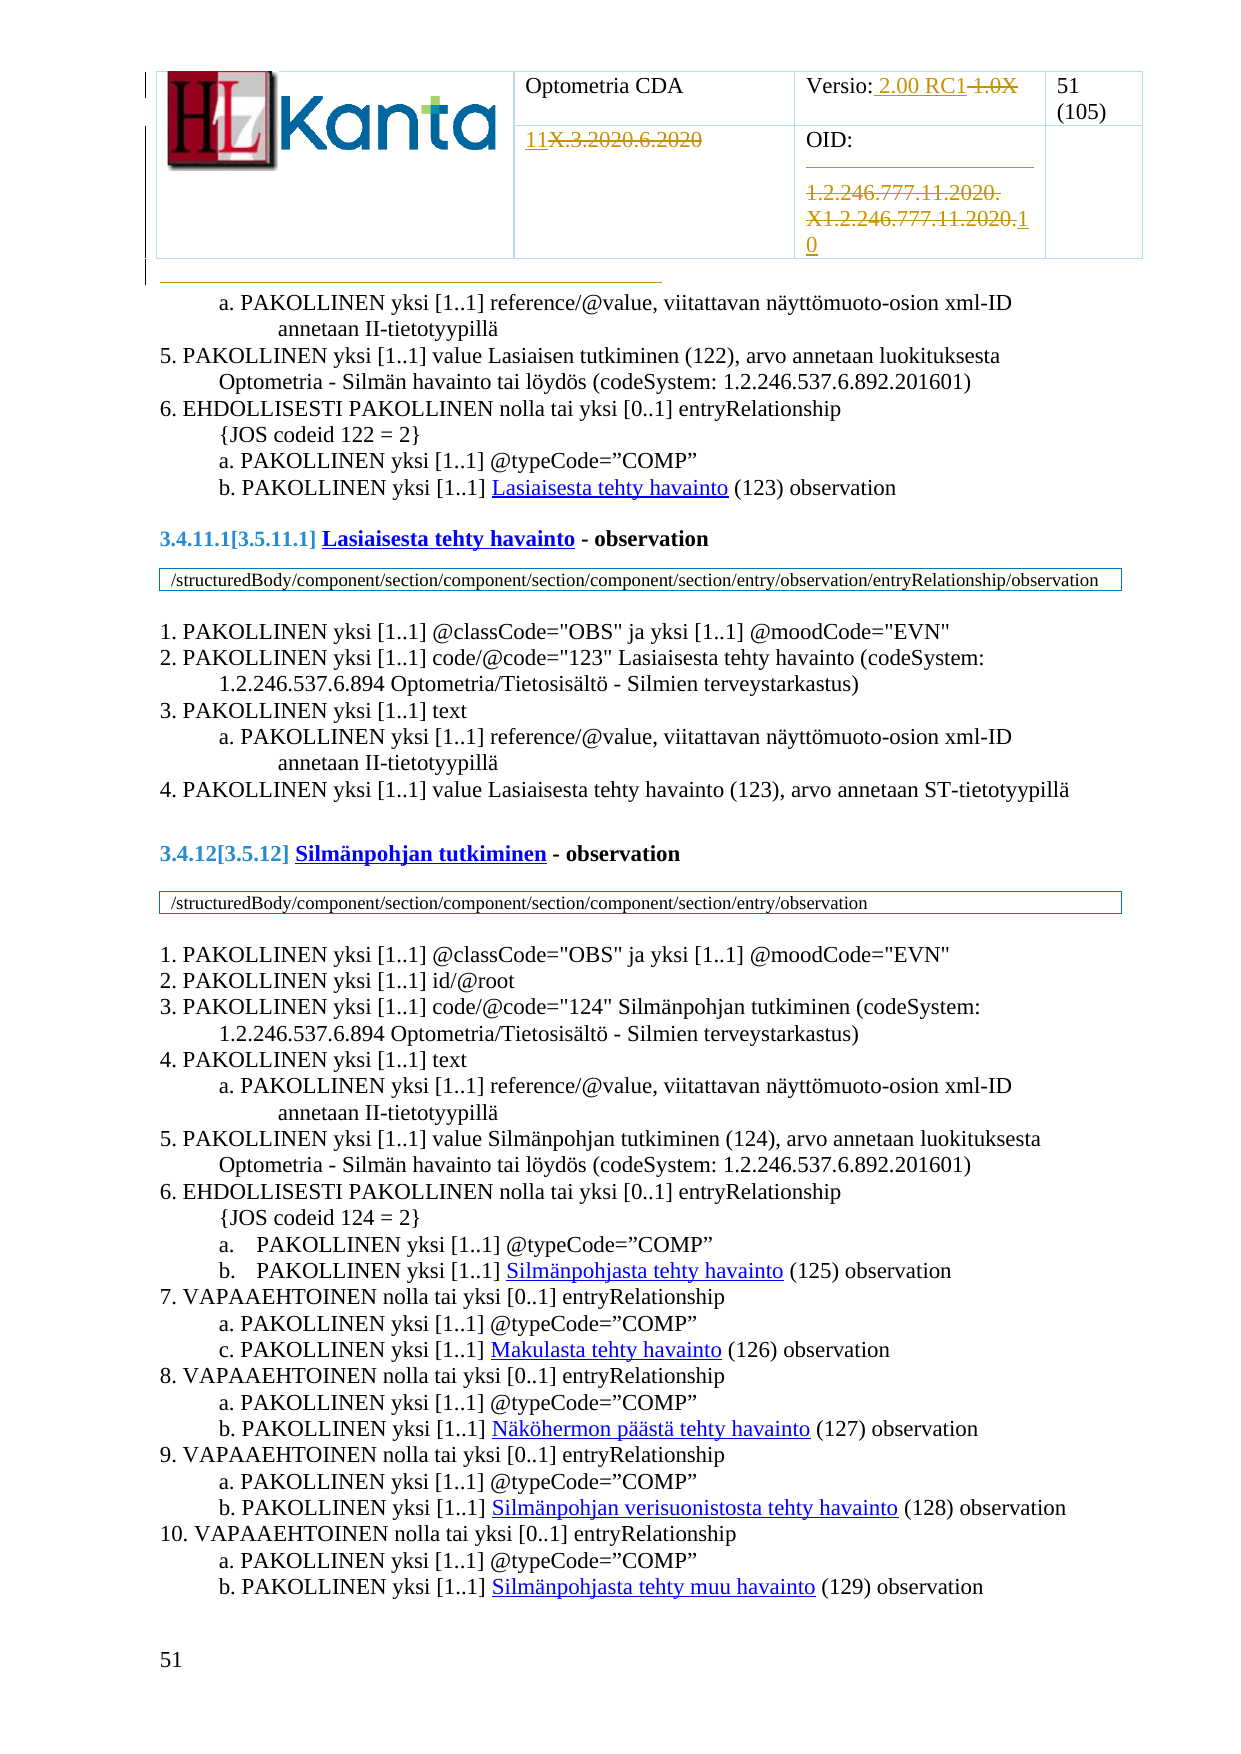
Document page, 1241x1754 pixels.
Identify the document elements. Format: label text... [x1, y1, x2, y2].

text 5. PAKOLLINEN yksi [1..1] value Lasiaisen tutkiminen (122), arvo annetaan luokituksesta Optometria - Silmän havainto tai löydös (codeSystem: 1.2.246.537.6.892.201601) [159, 342, 1081, 394]
text b. PAKOLLINEN yksi [1..1] Lasiaisesta tehty havainto (123) observation [218, 474, 1081, 500]
picture [167, 71, 279, 171]
text 1. PAKOLLINEN yksi [1..1] @classCode="OBS" ja yksi [1..1] @moodCode="EVN" [159, 941, 1081, 967]
text a. PAKOLLINEN yksi [1..1] reference/@value, viitattavan näyttömuoto-osion xml-ID annetaan II-tietotyypillä [218, 289, 1081, 342]
text 5. PAKOLLINEN yksi [1..1] value Silmänpohjan tutkiminen (124), arvo annetaan luokituksesta Optometria - Silmän havainto tai löydös (codeSystem: 1.2.246.537.6.892.201601) [159, 1125, 1081, 1178]
text {JOS codeid 124 = 2} [218, 1204, 1081, 1231]
text a. PAKOLLINEN yksi [1..1] reference/@value, viitattavan näyttömuoto-osion xml-ID annetaan II-tietotyypillä [218, 723, 1081, 776]
text a. PAKOLLINEN yksi [1..1] @typeCode=”COMP” [218, 1310, 1081, 1336]
text 6. EHDOLLISESTI PAKOLLINEN nolla tai yksi [0..1] entryRelationship [159, 1178, 1081, 1204]
text 6. EHDOLLISESTI PAKOLLINEN nolla tai yksi [0..1] entryRelationship [159, 394, 1081, 421]
text a. PAKOLLINEN yksi [1..1] @typeCode=”COMP” [218, 1468, 1081, 1494]
text 1. PAKOLLINEN yksi [1..1] @classCode="OBS" ja yksi [1..1] @moodCode="EVN" [159, 618, 1081, 644]
table_header /structuredBody/component/section/component/section/component/section/entry/observation [160, 892, 1121, 913]
text 7. VAPAAEHTOINEN nolla tai yksi [0..1] entryRelationship [159, 1283, 1081, 1310]
picture [281, 96, 496, 150]
text 3. PAKOLLINEN yksi [1..1] code/@code="124" Silmänpohjan tutkiminen (codeSystem: 1.2.246.537.6.894 Optometria/Tietosisältö - Silmien terveystarkastus) [159, 993, 1081, 1046]
text b. PAKOLLINEN yksi [1..1] Näköhermon päästä tehty havainto (127) observation [218, 1415, 1081, 1441]
text a. PAKOLLINEN yksi [1..1] reference/@value, viitattavan näyttömuoto-osion xml-ID annetaan II-tietotyypillä [218, 1072, 1081, 1125]
text 9. VAPAAEHTOINEN nolla tai yksi [0..1] entryRelationship [159, 1441, 1081, 1468]
text 2. PAKOLLINEN yksi [1..1] id/@root [159, 967, 1081, 993]
table_header /structuredBody/component/section/component/section/component/section/entry/observation/entryRelationship/observation [160, 569, 1121, 590]
text a. PAKOLLINEN yksi [1..1] @typeCode=”COMP” [218, 1547, 1081, 1573]
text 4. PAKOLLINEN yksi [1..1] text [159, 1046, 1081, 1072]
text a. PAKOLLINEN yksi [1..1] @typeCode=”COMP” [218, 447, 1081, 474]
subtitle Silmänpohjan tutkiminen - observation [159, 840, 1081, 866]
list PAKOLLINEN yksi [1..1] @typeCode=”COMP” [218, 1231, 1081, 1257]
text 10. VAPAAEHTOINEN nolla tai yksi [0..1] entryRelationship [159, 1521, 1081, 1547]
text {JOS codeid 122 = 2} [218, 421, 1081, 447]
text 3. PAKOLLINEN yksi [1..1] text [159, 697, 1081, 723]
subtitle Lasiaisesta tehty havainto - observation [159, 525, 1081, 551]
text 8. VAPAAEHTOINEN nolla tai yksi [0..1] entryRelationship [159, 1362, 1081, 1389]
text b. PAKOLLINEN yksi [1..1] Silmänpohjan verisuonistosta tehty havainto (128) observation [218, 1494, 1081, 1521]
list PAKOLLINEN yksi [1..1] Silmänpohjasta tehty havainto (125) observation [218, 1257, 1081, 1283]
text b. PAKOLLINEN yksi [1..1] Silmänpohjasta tehty muu havainto (129) observation [218, 1573, 1081, 1599]
text a. PAKOLLINEN yksi [1..1] @typeCode=”COMP” [218, 1389, 1081, 1415]
text 2. PAKOLLINEN yksi [1..1] code/@code="123" Lasiaisesta tehty havainto (codeSystem: 1.2.246.537.6.894 Optometria/Tietosisältö - Silmien terveystarkastus) [159, 644, 1081, 697]
text c. PAKOLLINEN yksi [1..1] Makulasta tehty havainto (126) observation [218, 1336, 1081, 1362]
text 4. PAKOLLINEN yksi [1..1] value Lasiaisesta tehty havainto (123), arvo annetaan ST-tietotyypillä [159, 776, 1081, 802]
